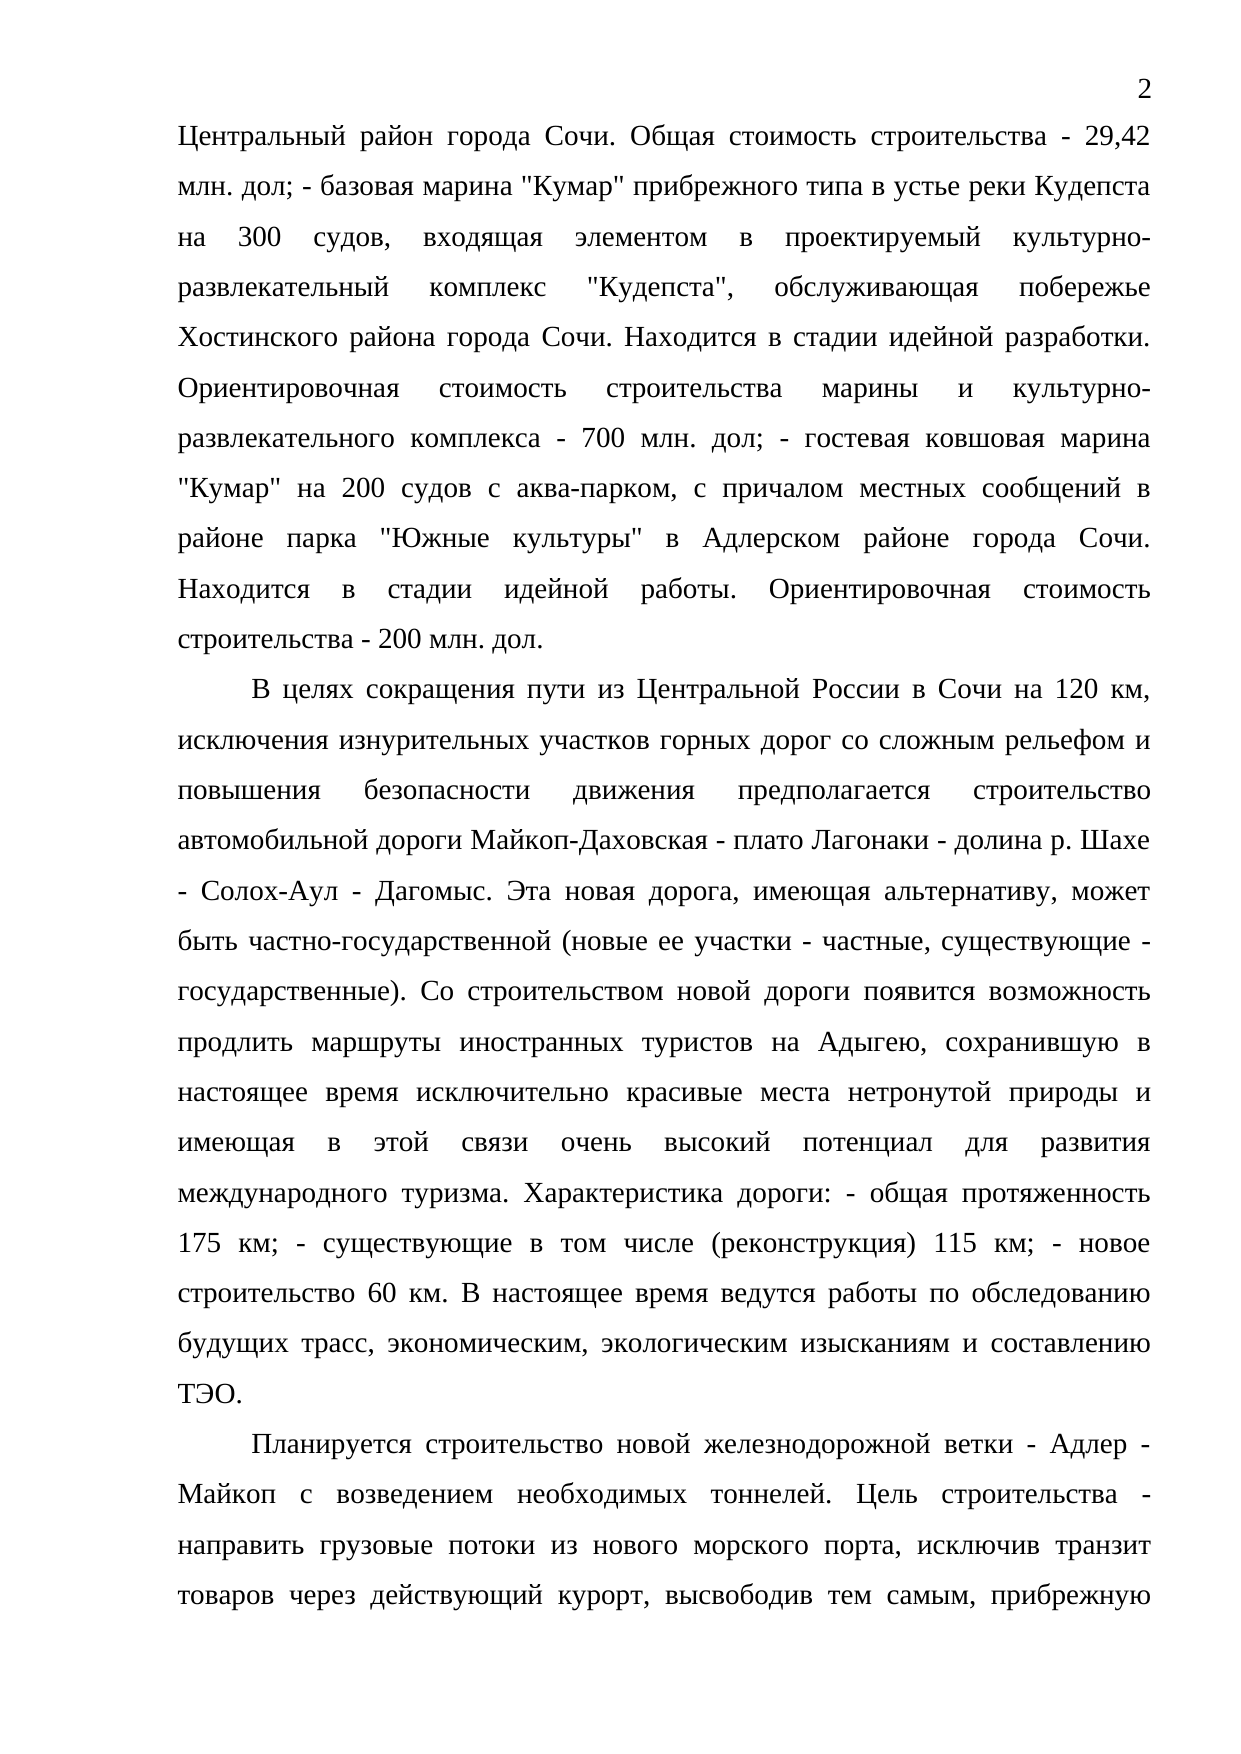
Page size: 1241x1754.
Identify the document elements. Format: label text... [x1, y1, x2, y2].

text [177, 1426, 1152, 1611]
text В целях сокращения пути из Центральной России в Сочи на 120 км, исключения изнурительных участков горных дорог со сложным рельефом и повышения безопасности движения предполагается строительство автомобильной дороги Майкоп-Даховская - плато Лагонаки - долина р. Шахе - Солох-Аул - Дагомыс. Эта новая дорога, имеющая альтернативу, может быть частно-государственной (новые ее участки - частные, существующие - государственные). Со строительством новой дороги появится возможность продлить маршруты иностранных туристов на Адыгею, сохранившую в настоящее время исключительно красивые места нетронутой природы и имеющая в этой связи очень высокий потенциал для развития международного туризма. Характеристика дороги: - общая протяженность 175 км; - существующие в том числе (реконструкция) 115 км; - новое строительство 60 км. В настоящее время ведутся работы по обследованию будущих трасс, экономическим, экологическим изысканиям и составлению ТЭО. [177, 672, 1152, 1409]
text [177, 118, 1152, 655]
